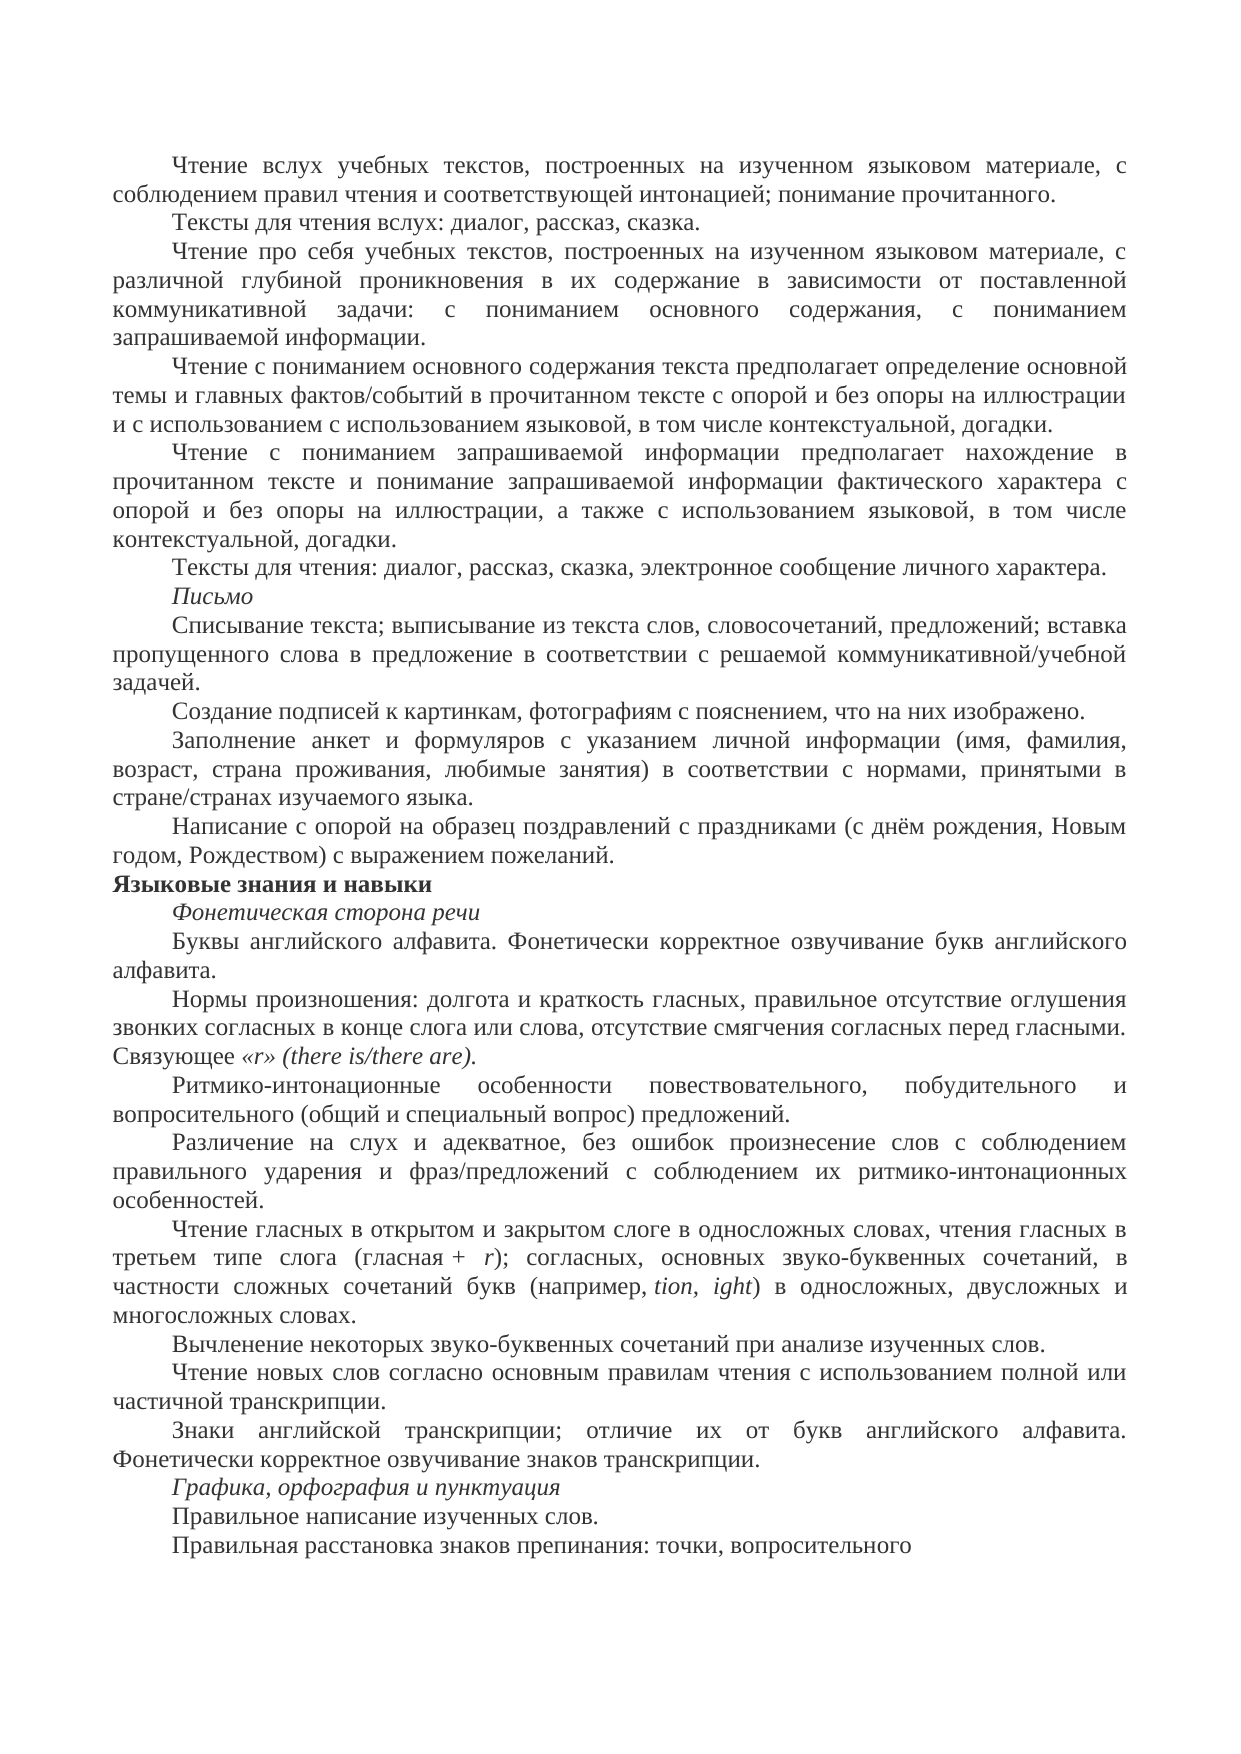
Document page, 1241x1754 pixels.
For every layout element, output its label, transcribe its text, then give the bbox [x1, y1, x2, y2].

text Тексты для чтения: диалог, рассказ, сказка, электронное сообщение личного характера. [112, 552, 1128, 581]
text Знаки английской транскрипции; отличие их от букв английского алфавита. Фонетически корректное озвучивание знаков транскрипции. [112, 1415, 1128, 1472]
text Тексты для чтения вслух: диалог, рассказ, сказка. [112, 207, 1128, 236]
text Списывание текста; выписывание из текста слов, словосочетаний, предложений; вставка пропущенного слова в предложение в соответствии с решаемой коммуникативной/учебной задачей. [112, 610, 1128, 696]
text Чтение про себя учебных текстов, построенных на изученном языковом материале, с различной глубиной проникновения в их содержание в зависимости от поставленной коммуникативной задачи: с пониманием основного содержания, с пониманием запрашиваемой информации. [112, 236, 1128, 351]
text Нормы произношения: долгота и краткость гласных, правильное отсутствие оглушения звонких согласных в конце слога или слова, отсутствие смягчения согласных перед гласными. Связующее «r» (there is/there are). [112, 984, 1128, 1070]
text Правильная расстановка знаков препинания: точки, вопросительного [112, 1530, 1128, 1559]
text Графика, орфография и пунктуация [112, 1472, 1128, 1501]
text Чтение с пониманием основного содержания текста предполагает определение основной темы и главных фактов/событий в прочитанном тексте с опорой и без опоры на иллюстрации и с использованием с использованием языковой, в том числе контекстуальной, догадки. [112, 351, 1128, 437]
text Создание подписей к картинкам, фотографиям с пояснением, что на них изображено. [112, 696, 1128, 725]
text Правильное написание изученных слов. [112, 1501, 1128, 1530]
text Фонетическая сторона речи [112, 897, 1128, 926]
text Ритмико-интонационные особенности повествовательного, побудительного и вопросительного (общий и специальный вопрос) предложений. [112, 1070, 1128, 1127]
text Чтение новых слов согласно основным правилам чтения с использованием полной или частичной транскрипции. [112, 1357, 1128, 1415]
text Языковые знания и навыки [112, 869, 1128, 897]
text Вычленение некоторых звуко-буквенных сочетаний при анализе изученных слов. [112, 1329, 1128, 1357]
text Письмо [112, 581, 1128, 610]
text Заполнение анкет и формуляров с указанием личной информации (имя, фамилия, возраст, страна проживания, любимые занятия) в соответствии с нормами, принятыми в стране/странах изучаемого языка. [112, 725, 1128, 811]
text Чтение гласных в открытом и закрытом слоге в односложных словах, чтения гласных в третьем типе слога (гласная + r); согласных, основных звуко-буквенных сочетаний, в частности сложных сочетаний букв (например, tion, ight) в односложных, двусложных и многосложных словах. [112, 1214, 1128, 1329]
text Буквы английского алфавита. Фонетически корректное озвучивание букв английского алфавита. [112, 926, 1128, 984]
text Чтение с пониманием запрашиваемой информации предполагает нахождение в прочитанном тексте и понимание запрашиваемой информации фактического характера с опорой и без опоры на иллюстрации, а также с использованием языковой, в том числе контекстуальной, догадки. [112, 437, 1128, 552]
text Различение на слух и адекватное, без ошибок произнесение слов с соблюдением правильного ударения и фраз/предложений с соблюдением их ритмико-интонационных особенностей. [112, 1127, 1128, 1214]
text Чтение вслух учебных текстов, построенных на изученном языковом материале, с соблюдением правил чтения и соответствующей интонацией; понимание прочитанного. [112, 150, 1128, 207]
text Написание с опорой на образец поздравлений с праздниками (с днём рождения, Новым годом, Рождеством) с выражением пожеланий. [112, 811, 1128, 869]
